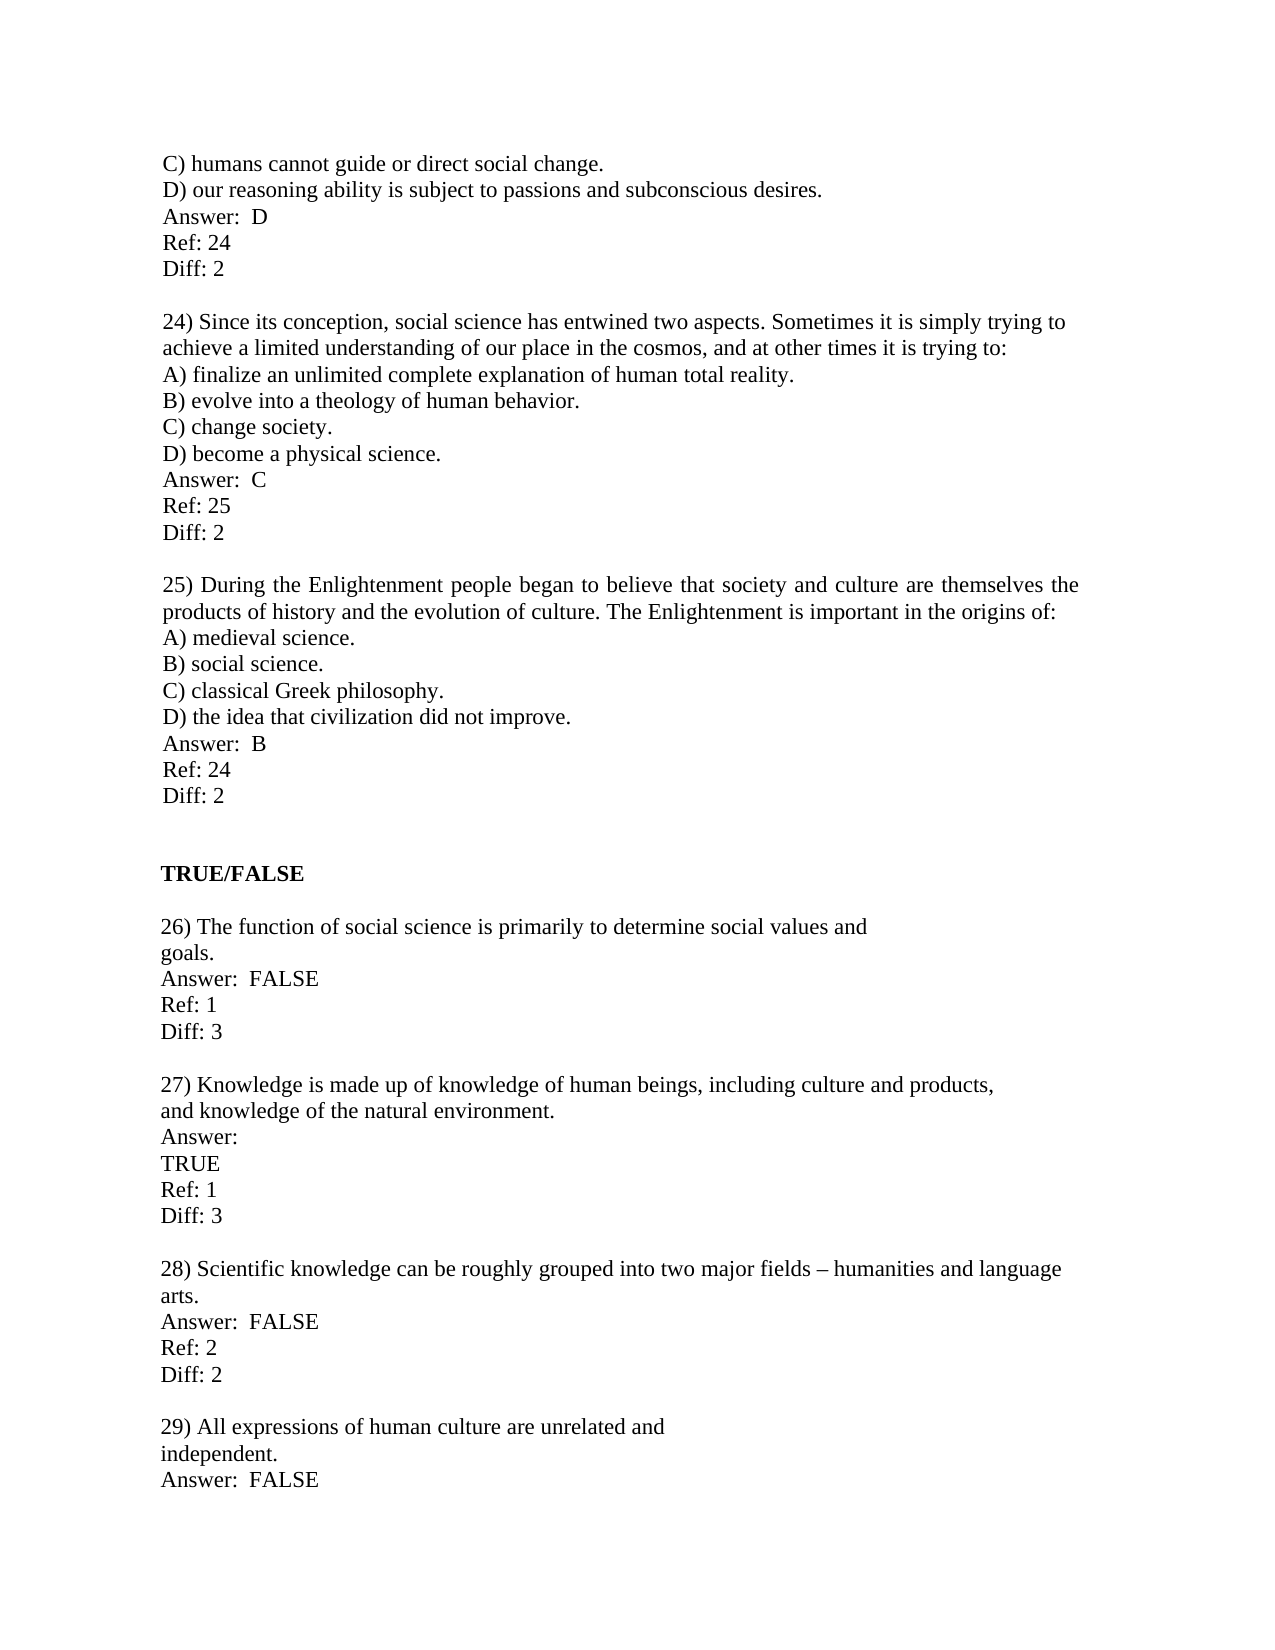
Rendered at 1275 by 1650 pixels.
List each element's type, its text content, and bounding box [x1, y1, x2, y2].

text 24) Since its conception, social science has entwined two aspects. Sometimes it is simply trying to achieve a limited understanding of our place in the cosmos, and at other times it is trying to: [162, 308, 1087, 361]
text Answer: FALSE [160, 966, 910, 992]
text C) change society. [162, 414, 355, 440]
text Answer: TRUE [160, 1124, 292, 1177]
text Ref: 1 [160, 1177, 292, 1203]
text Diff: 3 [160, 1018, 1127, 1044]
text 28) Scientific knowledge can be roughly grouped into two major fields – humanities and language arts. [160, 1256, 1089, 1308]
text 25) During the Enlightenment people began to believe that society and culture are themselves the products of history and the evolution of culture. The Enlightenment is important in the origins of: [162, 572, 1079, 624]
text Ref: 2 [160, 1335, 1127, 1361]
text 29) All expressions of human culture are unrelated and independent. [160, 1414, 771, 1466]
text D) become a physical science. [162, 440, 463, 466]
text Diff: 2 [162, 782, 246, 809]
text D) our reasoning ability is subject to passions and subconscious desires. [162, 176, 845, 203]
text Ref: 24 [162, 229, 253, 255]
text Ref: 25 [162, 493, 253, 519]
text TRUE/FALSE [160, 860, 1127, 887]
text A) finalize an unlimited complete explanation of human total reality. [162, 361, 817, 387]
text Ref: 24 [162, 756, 253, 782]
text Diff: 2 [162, 255, 246, 282]
text D) the idea that civilization did not improve. [162, 703, 594, 729]
text C) humans cannot guide or direct social change. [162, 150, 661, 176]
text Answer: C [162, 466, 463, 493]
text Diff: 3 [160, 1203, 1127, 1229]
text Answer: D [162, 203, 845, 229]
text B) evolve into a theology of human behavior. [162, 387, 817, 414]
text 27) Knowledge is made up of knowledge of human beings, including culture and products, and knowledge of the natural environment. [160, 1071, 1016, 1123]
text Answer: FALSE [160, 1466, 771, 1493]
text 26) The function of social science is primarily to determine social values and goals. [160, 913, 910, 966]
text Diff: 2 [160, 1361, 1127, 1387]
text Ref: 1 [160, 992, 1127, 1018]
text Answer: B [162, 729, 594, 756]
text Answer: FALSE [160, 1308, 1089, 1335]
text Diff: 2 [162, 519, 246, 545]
text A) medieval science. [162, 624, 1079, 651]
text B) social science. [162, 651, 346, 677]
text C) classical Greek philosophy. [162, 677, 466, 703]
